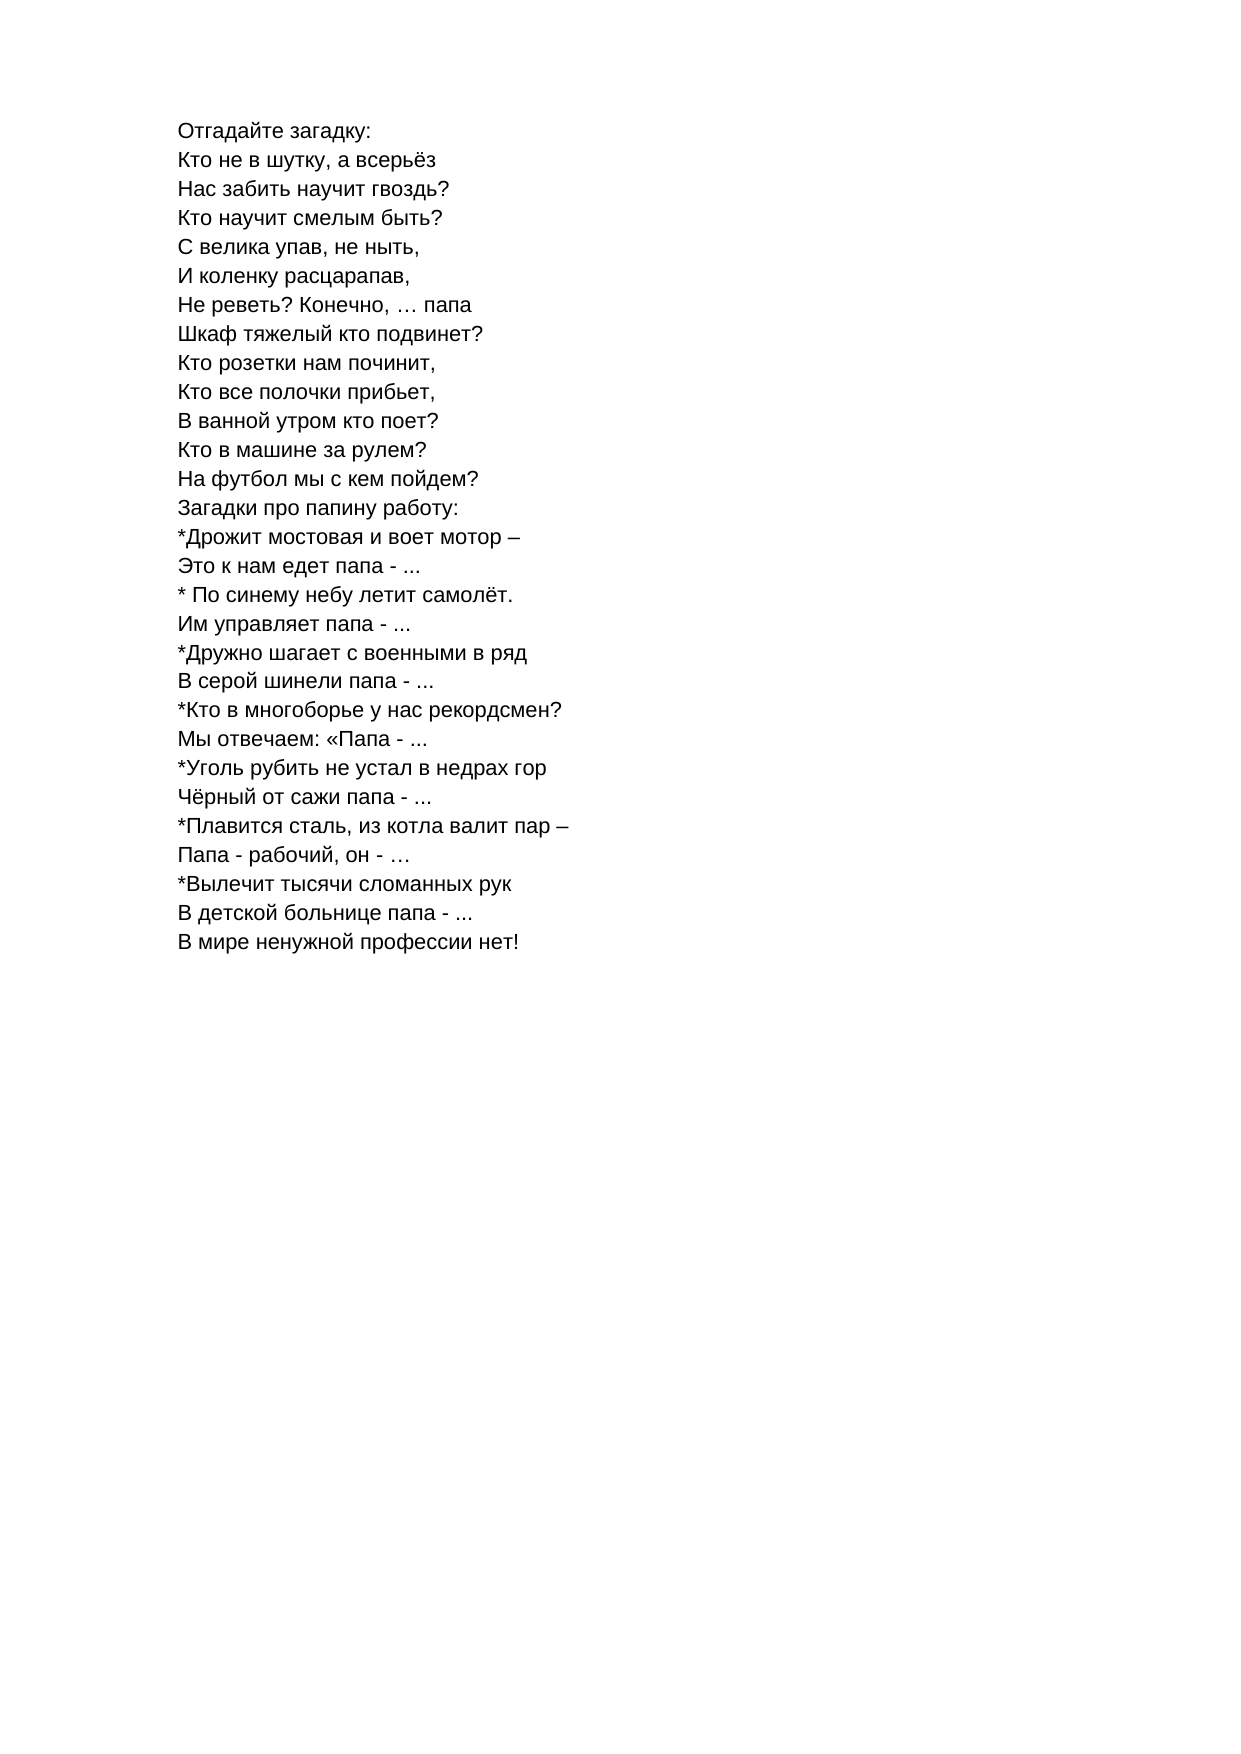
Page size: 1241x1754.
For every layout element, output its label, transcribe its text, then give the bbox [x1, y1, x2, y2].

text Отгадайте загадку: Кто не в шутку, а всерьёз Нас забить научит гвоздь? Кто научит смелым быть? С велика упав, не ныть, И коленку расцарапав, Не реветь? Конечно, … папа Шкаф тяжелый кто подвинет? Кто розетки нам починит, Кто все полочки прибьет, В ванной утром кто поет? Кто в машине за рулем? На футбол мы с кем пойдем? Загадки про папину работу: *Дрожит мостовая и воет мотор – Это к нам едет папа - ... * По синему небу летит самолёт. Им управляет папа - ... *Дружно шагает с военными в ряд В серой шинели папа - ... *Кто в многоборье у нас рекордсмен? Мы отвечаем: «Папа - ... *Уголь рубить не устал в недрах гор Чёрный от сажи папа - ... *Плавится сталь, из котла валит пар – Папа - рабочий, он - … *Вылечит тысячи сломанных рук В детской больнице папа - ... В мире ненужной профессии нет! [177, 118, 1152, 954]
